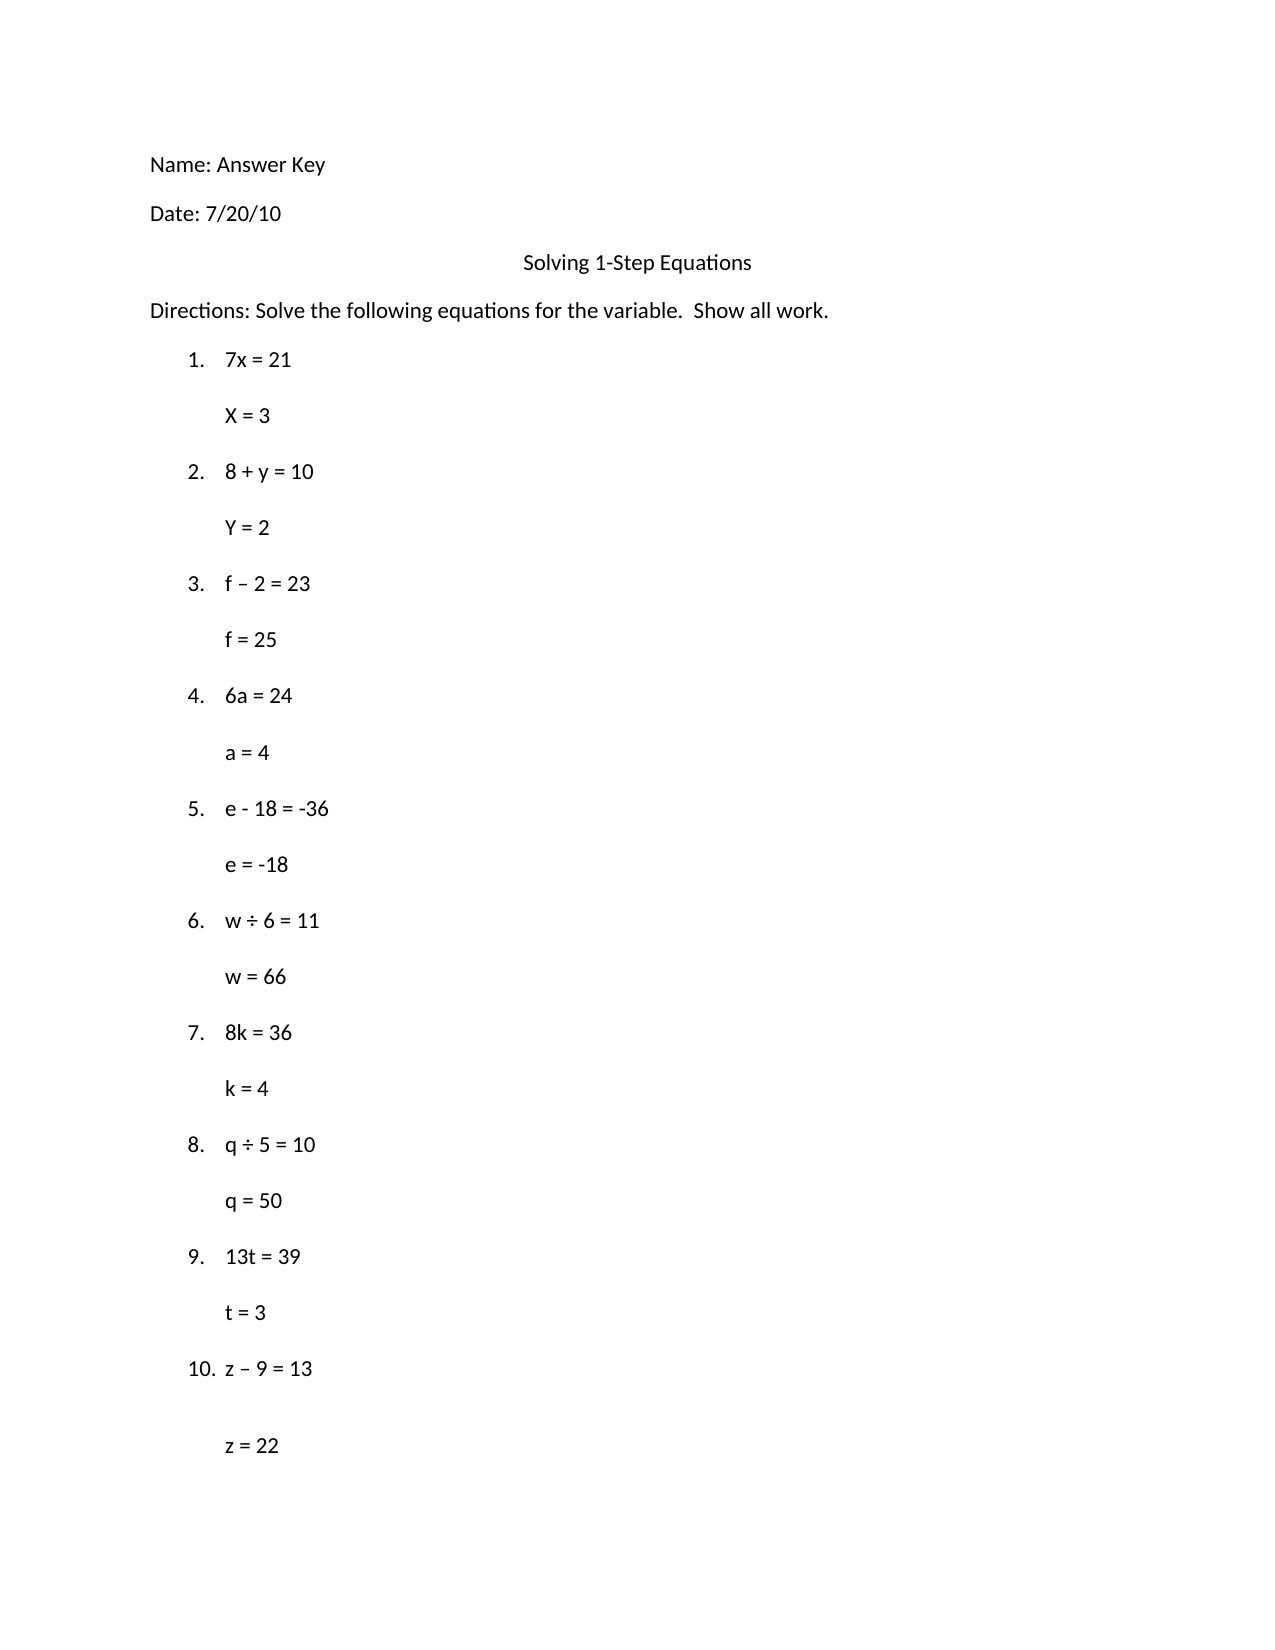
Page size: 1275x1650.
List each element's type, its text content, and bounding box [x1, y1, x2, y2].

list 7x = 21 [187, 345, 1125, 373]
list 13t = 39 [187, 1242, 1125, 1270]
list 8 + y = 10 [187, 457, 1125, 486]
list X = 3 [225, 401, 1125, 429]
list q ÷ 5 = 10 [187, 1130, 1125, 1158]
list 8k = 36 [187, 1018, 1125, 1046]
text z = 22 [225, 1431, 1125, 1459]
list f – 2 = 23 [187, 569, 1125, 598]
list t = 3 [225, 1298, 1125, 1326]
list f = 25 [225, 626, 1125, 654]
list w ÷ 6 = 11 [187, 906, 1125, 934]
list Y = 2 [225, 513, 1125, 542]
list q = 50 [225, 1186, 1125, 1214]
list e = -18 [225, 850, 1125, 878]
list z – 9 = 13 [187, 1354, 1125, 1382]
text Solving 1-Step Equations [150, 248, 1125, 276]
text Directions: Solve the following equations for the variable. Show all work. [150, 297, 1125, 324]
list 6a = 24 [187, 682, 1125, 710]
text Name: Answer Key [150, 150, 1125, 178]
list a = 4 [225, 738, 1125, 766]
list e - 18 = -36 [187, 794, 1125, 822]
text Date: 7/20/10 [150, 199, 1125, 227]
list k = 4 [225, 1074, 1125, 1102]
list w = 66 [225, 962, 1125, 990]
